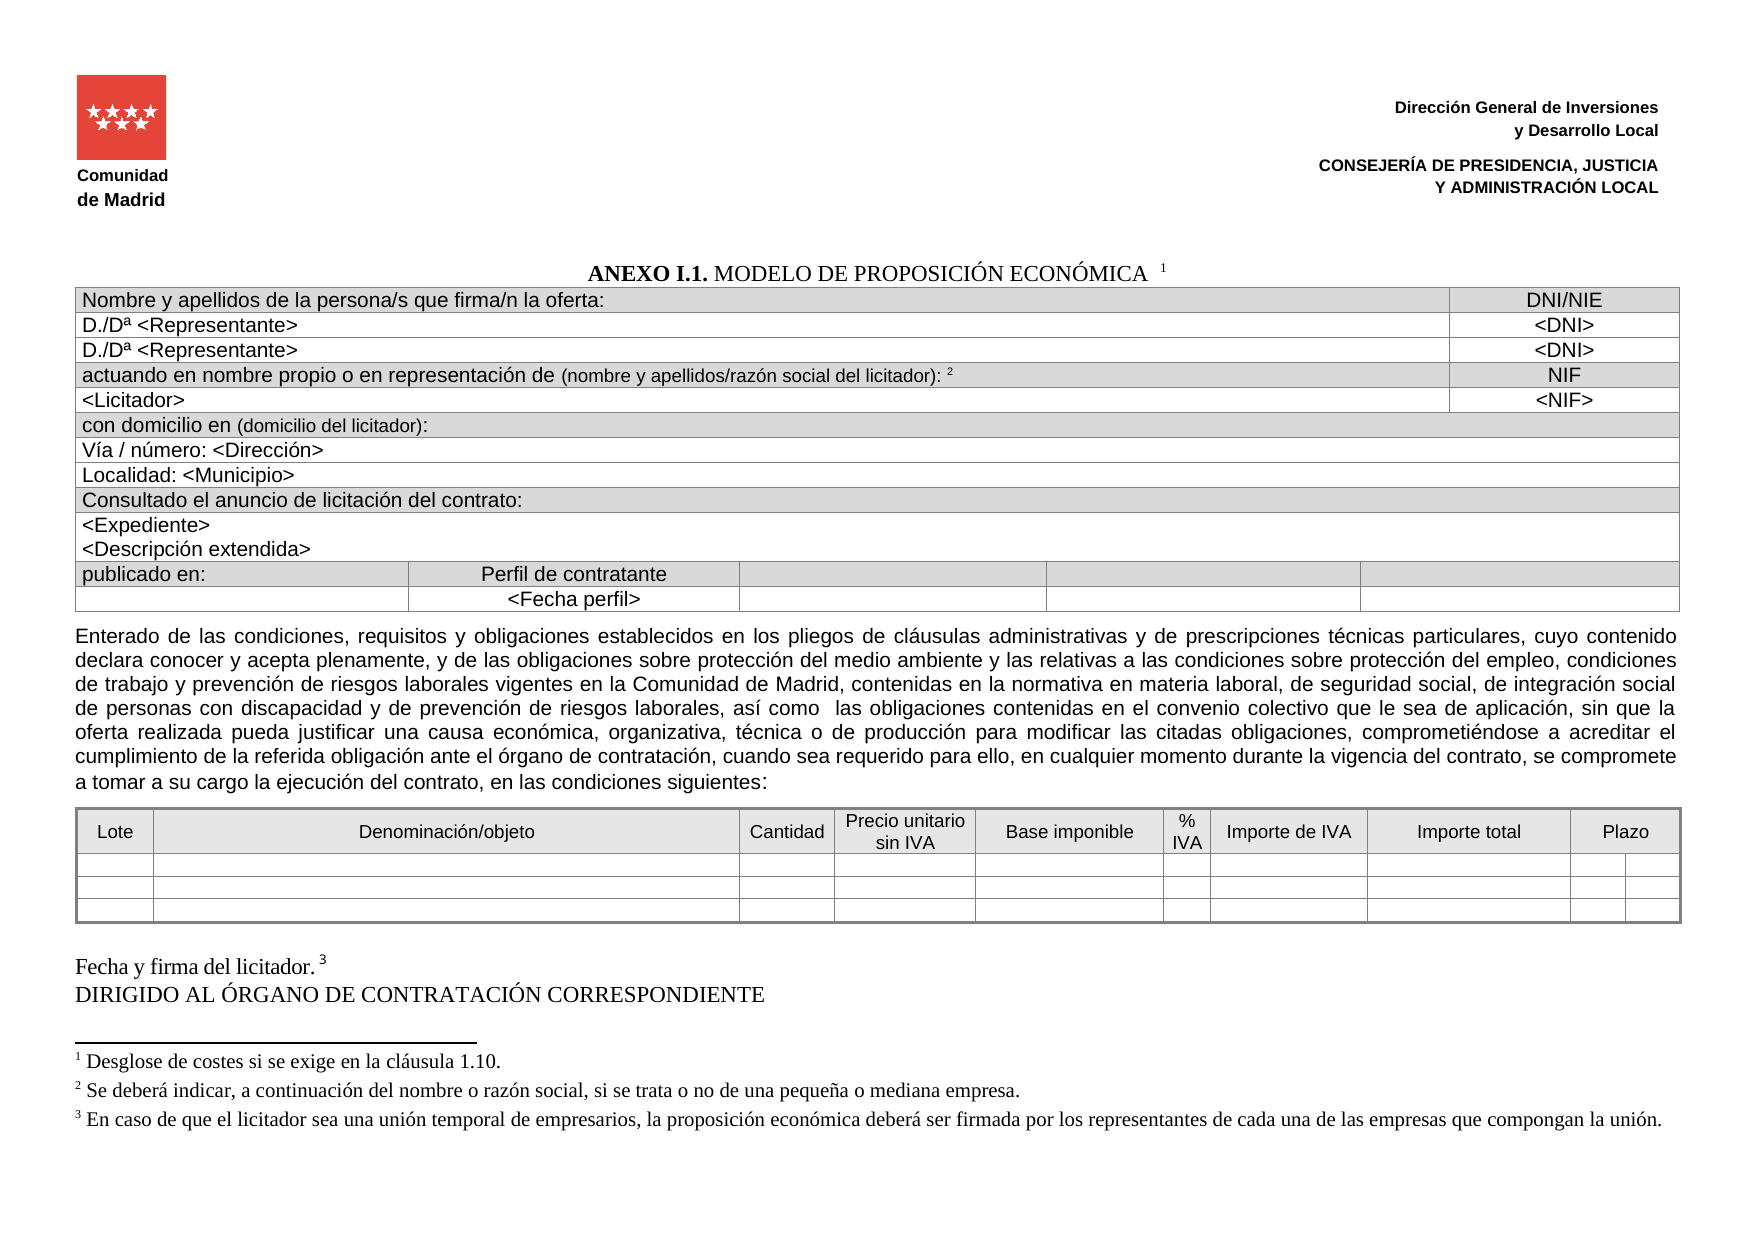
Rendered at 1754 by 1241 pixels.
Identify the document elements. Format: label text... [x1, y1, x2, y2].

table_cell [154, 899, 739, 921]
table_cell [154, 854, 739, 876]
text DIRIGIDO AL ÓRGANO DE CONTRATACIÓN CORRESPONDIENTE [75, 982, 1679, 1008]
table_cell D./Dª <Representante> [76, 313, 1449, 337]
table_cell <NIF> [1450, 388, 1679, 412]
table_header Plazo [1571, 810, 1679, 853]
table_cell [1571, 899, 1625, 921]
table_cell <Expediente> <Descripción extendida> [76, 513, 1679, 561]
table_header Cantidad [740, 810, 834, 853]
table_cell con domicilio en (domicilio del licitador): [76, 413, 1679, 437]
table_header Precio unitario sin IVA [835, 810, 975, 853]
table_cell [76, 587, 408, 611]
table_cell [78, 877, 153, 898]
table_cell <DNI> [1450, 338, 1679, 362]
table_header Lote [78, 810, 153, 853]
table_cell [1361, 587, 1679, 611]
table_cell Vía / número: <Dirección> [76, 438, 1679, 462]
table_header Denominación/objeto [154, 810, 739, 853]
text Fecha y firma del licitador. [75, 950, 1679, 982]
table_cell Consultado el anuncio de licitación del contrato: [76, 488, 1679, 512]
table_header DNI/NIE [1450, 288, 1679, 312]
table_cell [740, 562, 1046, 586]
table_cell [1626, 899, 1679, 921]
table_cell [1211, 877, 1367, 898]
table_cell <Fecha perfil> [409, 587, 739, 611]
table_cell [1368, 877, 1570, 898]
table_cell <Licitador> [76, 388, 1449, 412]
table_cell [835, 877, 975, 898]
table_cell [1047, 562, 1360, 586]
table_cell [1368, 899, 1570, 921]
table_header Nombre y apellidos de la persona/s que firma/n la oferta: [76, 288, 1449, 312]
table_cell publicado en: [76, 562, 408, 586]
table_header Importe total [1368, 810, 1570, 853]
table_cell Perfil de contratante [409, 562, 739, 586]
table_cell [1211, 854, 1367, 876]
table_cell [740, 587, 1046, 611]
text Enterado de las condiciones, requisitos y obligaciones establecidos en los pliegos de cláusulas administrativas y de prescripciones técnicas particulares, cuyo contenido declara conocer y acepta plenamente, y de las obligaciones sobre protección del medio ambiente y las relativas a las condiciones sobre protección del empleo, condiciones de trabajo y prevención de riesgos laborales vigentes en la Comunidad de Madrid, contenidas en la normativa en materia laboral, de seguridad social, de integración social de personas con discapacidad y de prevención de riesgos laborales, así como las obligaciones contenidas en el convenio colectivo que le sea de aplicación, sin que la oferta realizada pueda justificar una causa económica, organizativa, técnica o de producción para modificar las citadas obligaciones, comprometiéndose a acreditar el cumplimiento de la referida obligación ante el órgano de contratación, cuando sea requerido para ello, en cualquier momento durante la vigencia del contrato, se compromete a tomar a su cargo la ejecución del contrato, en las condiciones siguientes: [75, 624, 1679, 794]
table_cell [740, 877, 834, 898]
table_cell [740, 854, 834, 876]
table_cell [976, 899, 1163, 921]
table_cell <DNI> [1450, 313, 1679, 337]
table_cell [740, 899, 834, 921]
table_cell [1571, 877, 1625, 898]
table_cell [1164, 877, 1210, 898]
table_cell [835, 899, 975, 921]
table_cell NIF [1450, 363, 1679, 387]
text ANEXO I.1. MODELO DE PROPOSICIÓN ECONÓMICA [75, 260, 1679, 287]
table_cell [1361, 562, 1679, 586]
table_cell [1626, 854, 1679, 876]
table_header Importe de IVA [1211, 810, 1367, 853]
table_header Base imponible [976, 810, 1163, 853]
table_cell Localidad: <Municipio> [76, 463, 1679, 487]
table_cell [154, 877, 739, 898]
table_cell [1626, 877, 1679, 898]
table_cell [1571, 854, 1625, 876]
table_cell [1164, 854, 1210, 876]
table_cell D./Dª <Representante> [76, 338, 1449, 362]
table_cell [78, 854, 153, 876]
table_cell [976, 877, 1163, 898]
table_cell [976, 854, 1163, 876]
table_cell [78, 899, 153, 921]
table_cell [1211, 899, 1367, 921]
table_cell [835, 854, 975, 876]
table_cell actuando en nombre propio o en representación de (nombre y apellidos/razón social del licitador): [76, 363, 1449, 387]
table_cell [1164, 899, 1210, 921]
table_header % IVA [1164, 810, 1210, 853]
table_cell [1047, 587, 1360, 611]
table_cell [1368, 854, 1570, 876]
